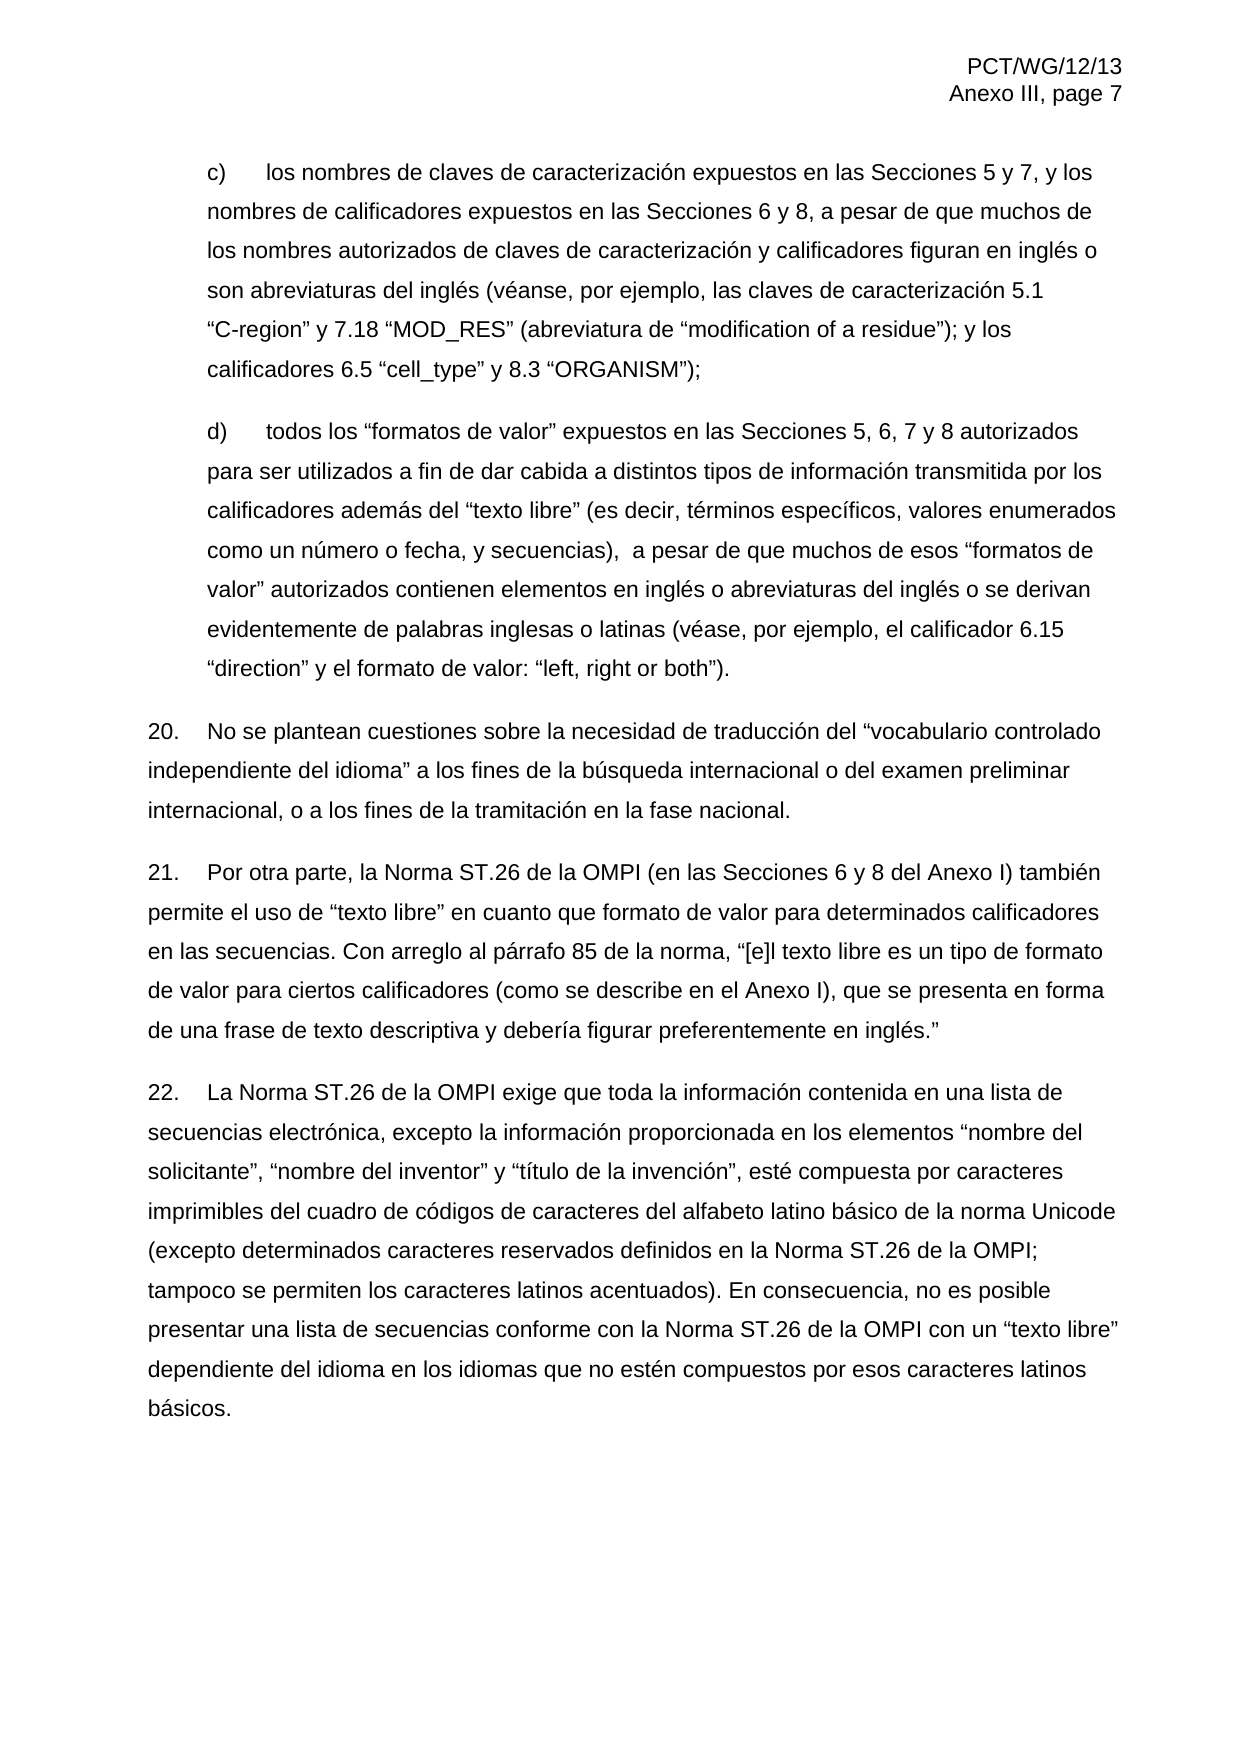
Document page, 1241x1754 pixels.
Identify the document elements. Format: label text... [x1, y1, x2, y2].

text No se plantean cuestiones sobre la necesidad de traducción del “vocabulario controlado independiente del idioma” a los fines de la búsqueda internacional o del examen preliminar internacional, o a los fines de la tramitación en la fase nacional. [148, 718, 1122, 823]
text La Norma ST.26 de la OMPI exige que toda la información contenida en una lista de secuencias electrónica, excepto la información proporcionada en los elementos “nombre del solicitante”, “nombre del inventor” y “título de la invención”, esté compuesta por caracteres imprimibles del cuadro de códigos de caracteres del alfabeto latino básico de la norma Unicode (excepto determinados caracteres reservados definidos en la Norma ST.26 de la OMPI; tampoco se permiten los caracteres latinos acentuados). En consecuencia, no es posible presentar una lista de secuencias conforme con la Norma ST.26 de la OMPI con un “texto libre” dependiente del idioma en los idiomas que no estén compuestos por esos caracteres latinos básicos. [148, 1079, 1122, 1421]
list los nombres de claves de caracterización expuestos en las Secciones 5 y 7, y los nombres de calificadores expuestos en las Secciones 6 y 8, a pesar de que muchos de los nombres autorizados de claves de caracterización y calificadores figuran en inglés o son abreviaturas del inglés (véanse, por ejemplo, las claves de caracterización 5.1 “C-region” y 7.18 “MOD_RES” (abreviatura de “modification of a residue”); y los calificadores 6.5 “cell_type” y 8.3 “ORGANISM”); [207, 158, 1122, 382]
list todos los “formatos de valor” expuestos en las Secciones 5, 6, 7 y 8 autorizados para ser utilizados a fin de dar cabida a distintos tipos de información transmitida por los calificadores además del “texto libre” (es decir, términos específicos, valores enumerados como un número o fecha, y secuencias), a pesar de que muchos de esos “formatos de valor” autorizados contienen elementos en inglés o abreviaturas del inglés o se derivan evidentemente de palabras inglesas o latinas (véase, por ejemplo, el calificador 6.15 “direction” y el formato de valor: “left, right or both”). [207, 418, 1122, 682]
text Por otra parte, la Norma ST.26 de la OMPI (en las Secciones 6 y 8 del Anexo I) también permite el uso de “texto libre” en cuanto que formato de valor para determinados calificadores en las secuencias. Con arreglo al párrafo 85 de la norma, “[e]l texto libre es un tipo de formato de valor para ciertos calificadores (como se describe en el Anexo I), que se presenta en forma de una frase de texto descriptiva y debería figurar preferentemente en inglés.” [148, 859, 1122, 1043]
